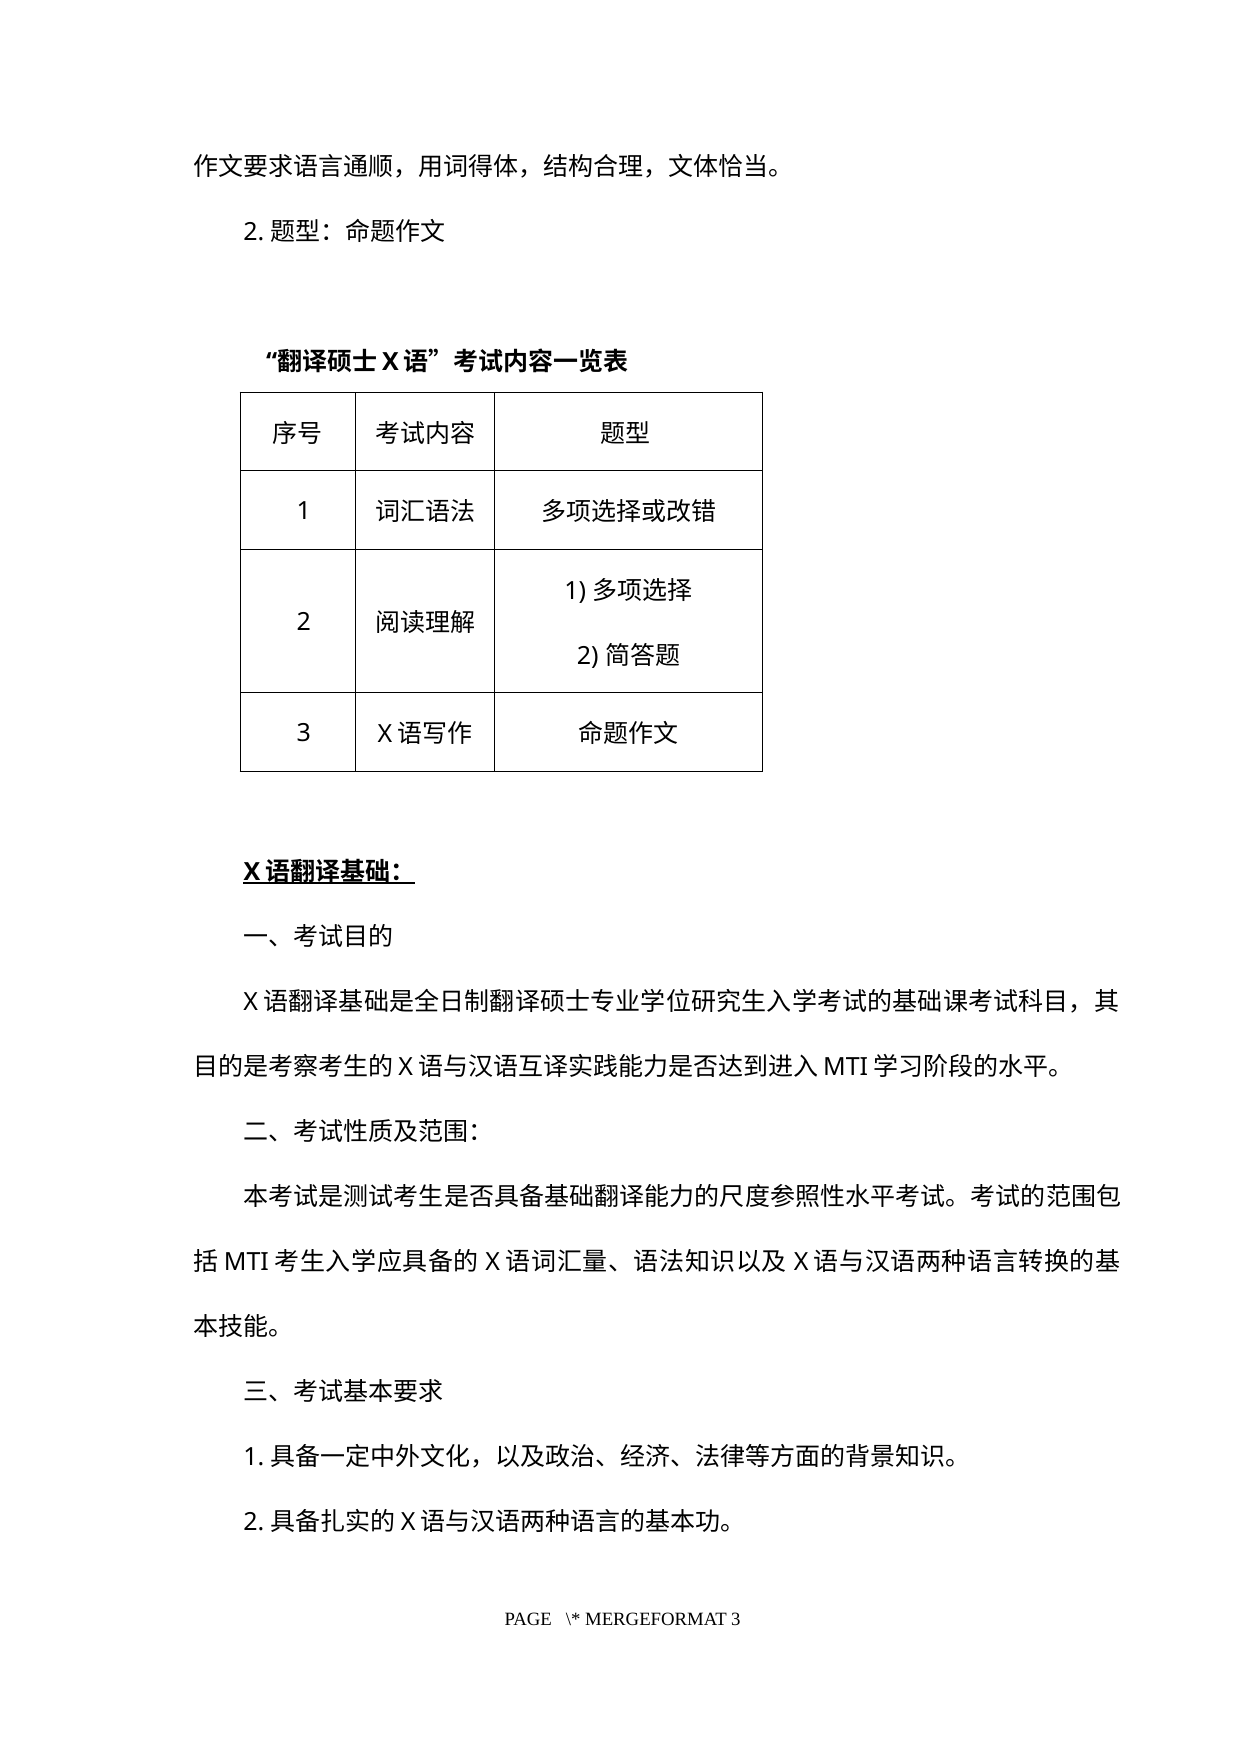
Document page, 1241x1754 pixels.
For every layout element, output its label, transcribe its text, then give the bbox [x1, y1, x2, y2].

table_cell 1 [241, 471, 355, 549]
text 本考试是测试考生是否具备基础翻译能力的尺度参照性水平考试。考试的范围包括MTI考生入学应具备的X语词汇量、语法知识以及X语与汉语两种语言转换的基本技能。 [193, 1162, 1122, 1357]
text 1. 具备一定中外文化，以及政治、经济、法律等方面的背景知识。 [193, 1422, 1122, 1487]
table_header 考试内容 [356, 393, 494, 470]
table_cell 命题作文 [495, 693, 762, 771]
table_cell X语写作 [356, 693, 494, 771]
table_cell 词汇语法 [356, 471, 494, 549]
text 2. 题型：命题作文 [193, 197, 1122, 262]
text 一、考试目的 [193, 902, 1122, 967]
text 三、考试基本要求 [193, 1357, 1122, 1422]
text X语翻译基础是全日制翻译硕士专业学位研究生入学考试的基础课考试科目，其目的是考察考生的X语与汉语互译实践能力是否达到进入MTI学习阶段的水平。 [193, 967, 1122, 1097]
text X语翻译基础： [193, 837, 1122, 902]
table_header 序号 [241, 393, 355, 470]
text 二、考试性质及范围： [193, 1097, 1122, 1162]
table_cell 阅读理解 [356, 550, 494, 692]
table_cell 2 [241, 550, 355, 692]
table_header 题型 [495, 393, 762, 470]
table_cell 多项选择或改错 [495, 471, 762, 549]
text 2. 具备扎实的X语与汉语两种语言的基本功。 [193, 1487, 1122, 1552]
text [193, 132, 1122, 197]
table_cell 3 [241, 693, 355, 771]
table_cell 1) 多项选择 2) 简答题 [495, 550, 762, 692]
text “翻译硕士X语”考试内容一览表 [118, 327, 1122, 392]
